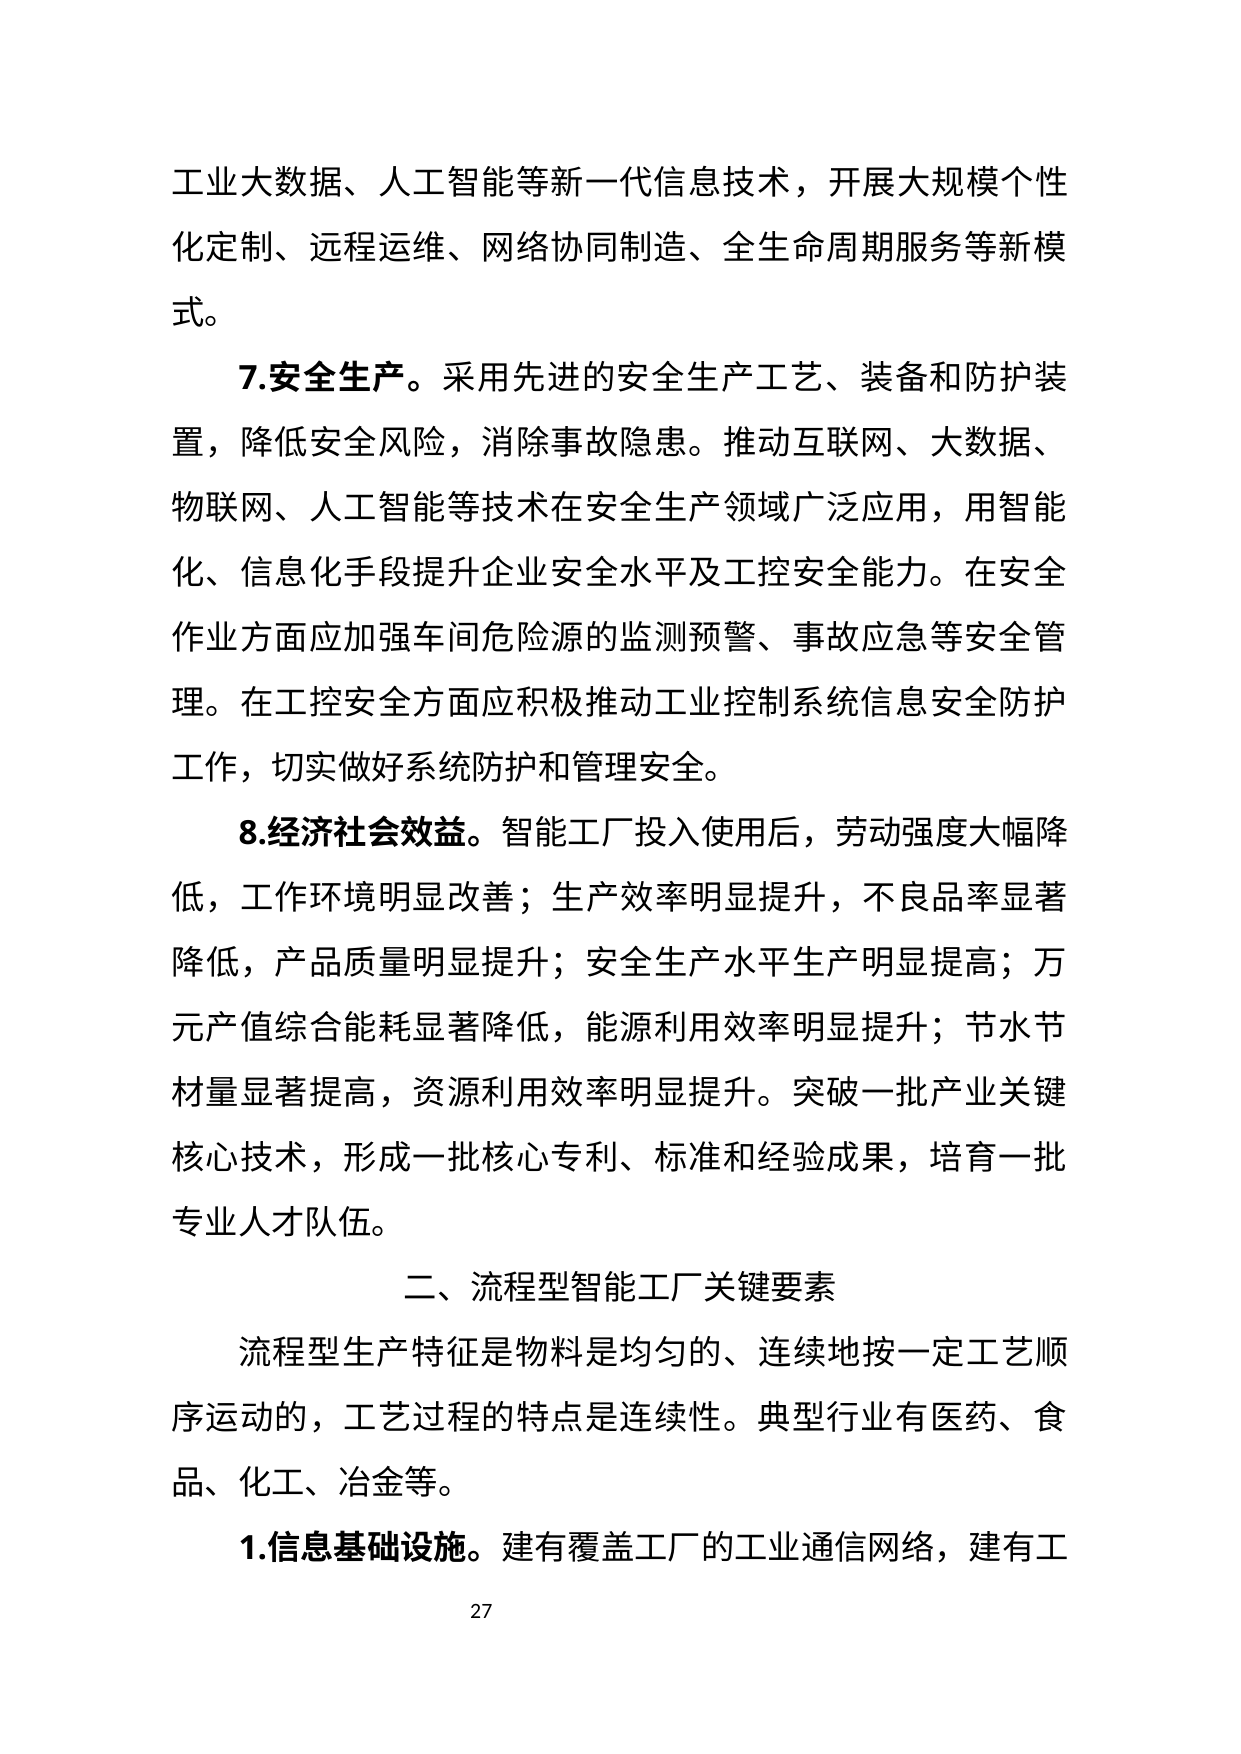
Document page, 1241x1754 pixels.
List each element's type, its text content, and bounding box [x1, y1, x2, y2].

text 流程型生产特征是物料是均匀的、连续地按一定工艺顺序运动的，工艺过程的特点是连续性。典型行业有医药、食品、化工、冶金等。 [171, 1318, 1069, 1513]
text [171, 1513, 1069, 1578]
text 7.安全生产。采用先进的安全生产工艺、装备和防护装置，降低安全风险，消除事故隐患。推动互联网、大数据、物联网、人工智能等技术在安全生产领域广泛应用，用智能化、信息化手段提升企业安全水平及工控安全能力。在安全作业方面应加强车间危险源的监测预警、事故应急等安全管理。在工控安全方面应积极推动工业控制系统信息安全防护工作，切实做好系统防护和管理安全。 [171, 343, 1069, 798]
text 8.经济社会效益。智能工厂投入使用后，劳动强度大幅降低，工作环境明显改善；生产效率明显提升，不良品率显著降低，产品质量明显提升；安全生产水平生产明显提高；万元产值综合能耗显著降低，能源利用效率明显提升；节水节材量显著提高，资源利用效率明显提升。突破一批产业关键核心技术，形成一批核心专利、标准和经验成果，培育一批专业人才队伍。 [171, 798, 1069, 1253]
text 二、流程型智能工厂关键要素 [171, 1253, 1069, 1318]
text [171, 148, 1069, 343]
